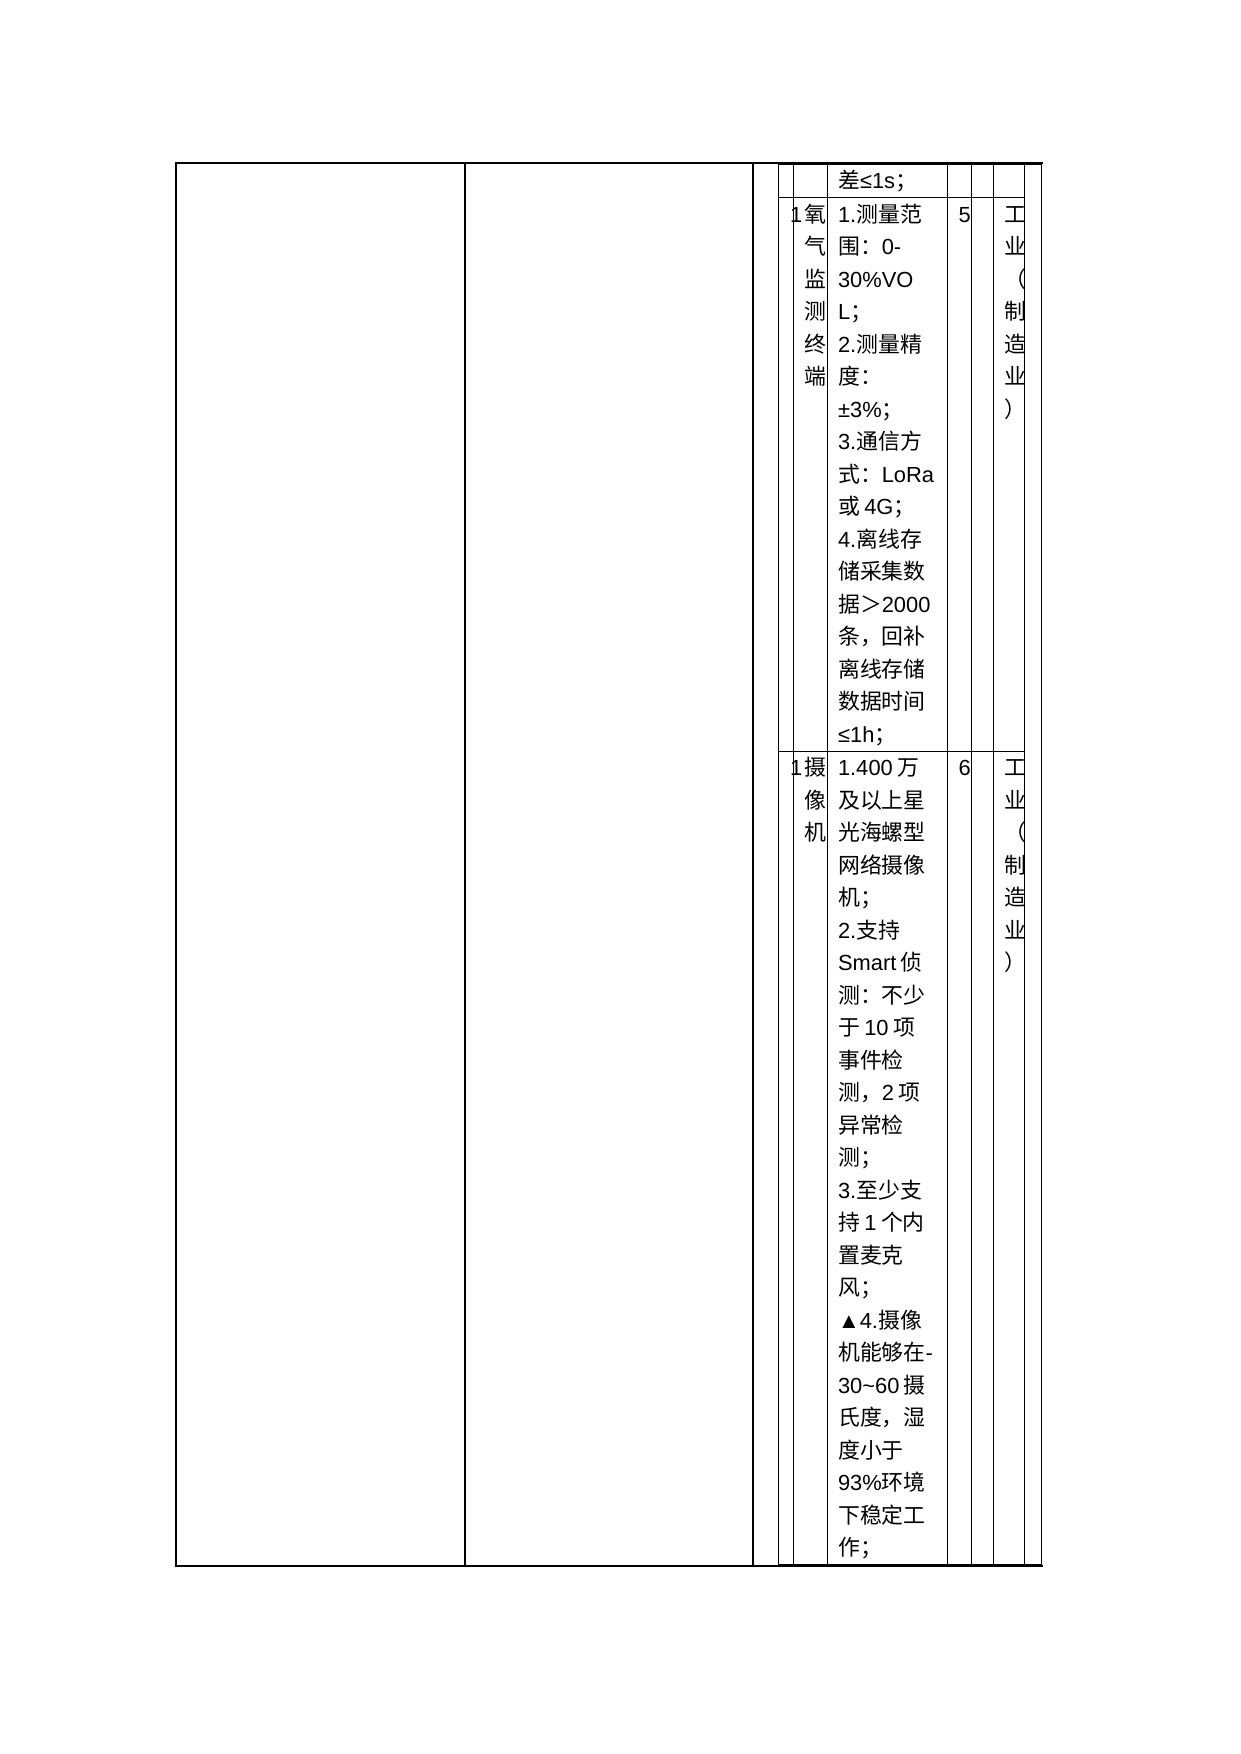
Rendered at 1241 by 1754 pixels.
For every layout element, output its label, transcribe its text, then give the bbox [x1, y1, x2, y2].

table_cell [754, 164, 778, 1565]
table_cell [794, 165, 827, 197]
table_cell [794, 198, 827, 751]
table_cell [779, 198, 793, 751]
table_cell [994, 165, 1024, 197]
table_cell [1025, 165, 1041, 1564]
table_cell [972, 752, 993, 1564]
table_cell [828, 198, 947, 751]
table_cell [828, 752, 947, 1564]
table_cell [828, 165, 947, 197]
table_cell [948, 752, 971, 1564]
table_cell [779, 165, 793, 197]
table_cell [794, 752, 827, 1564]
table_cell [994, 752, 1024, 1564]
table_cell [948, 198, 971, 751]
table_cell 1 [466, 164, 752, 1565]
table_cell [948, 165, 971, 197]
table_cell [994, 198, 1024, 751]
table_cell [972, 198, 993, 751]
table_cell [177, 164, 464, 1565]
table_cell [779, 752, 793, 1564]
table_cell [972, 165, 993, 197]
